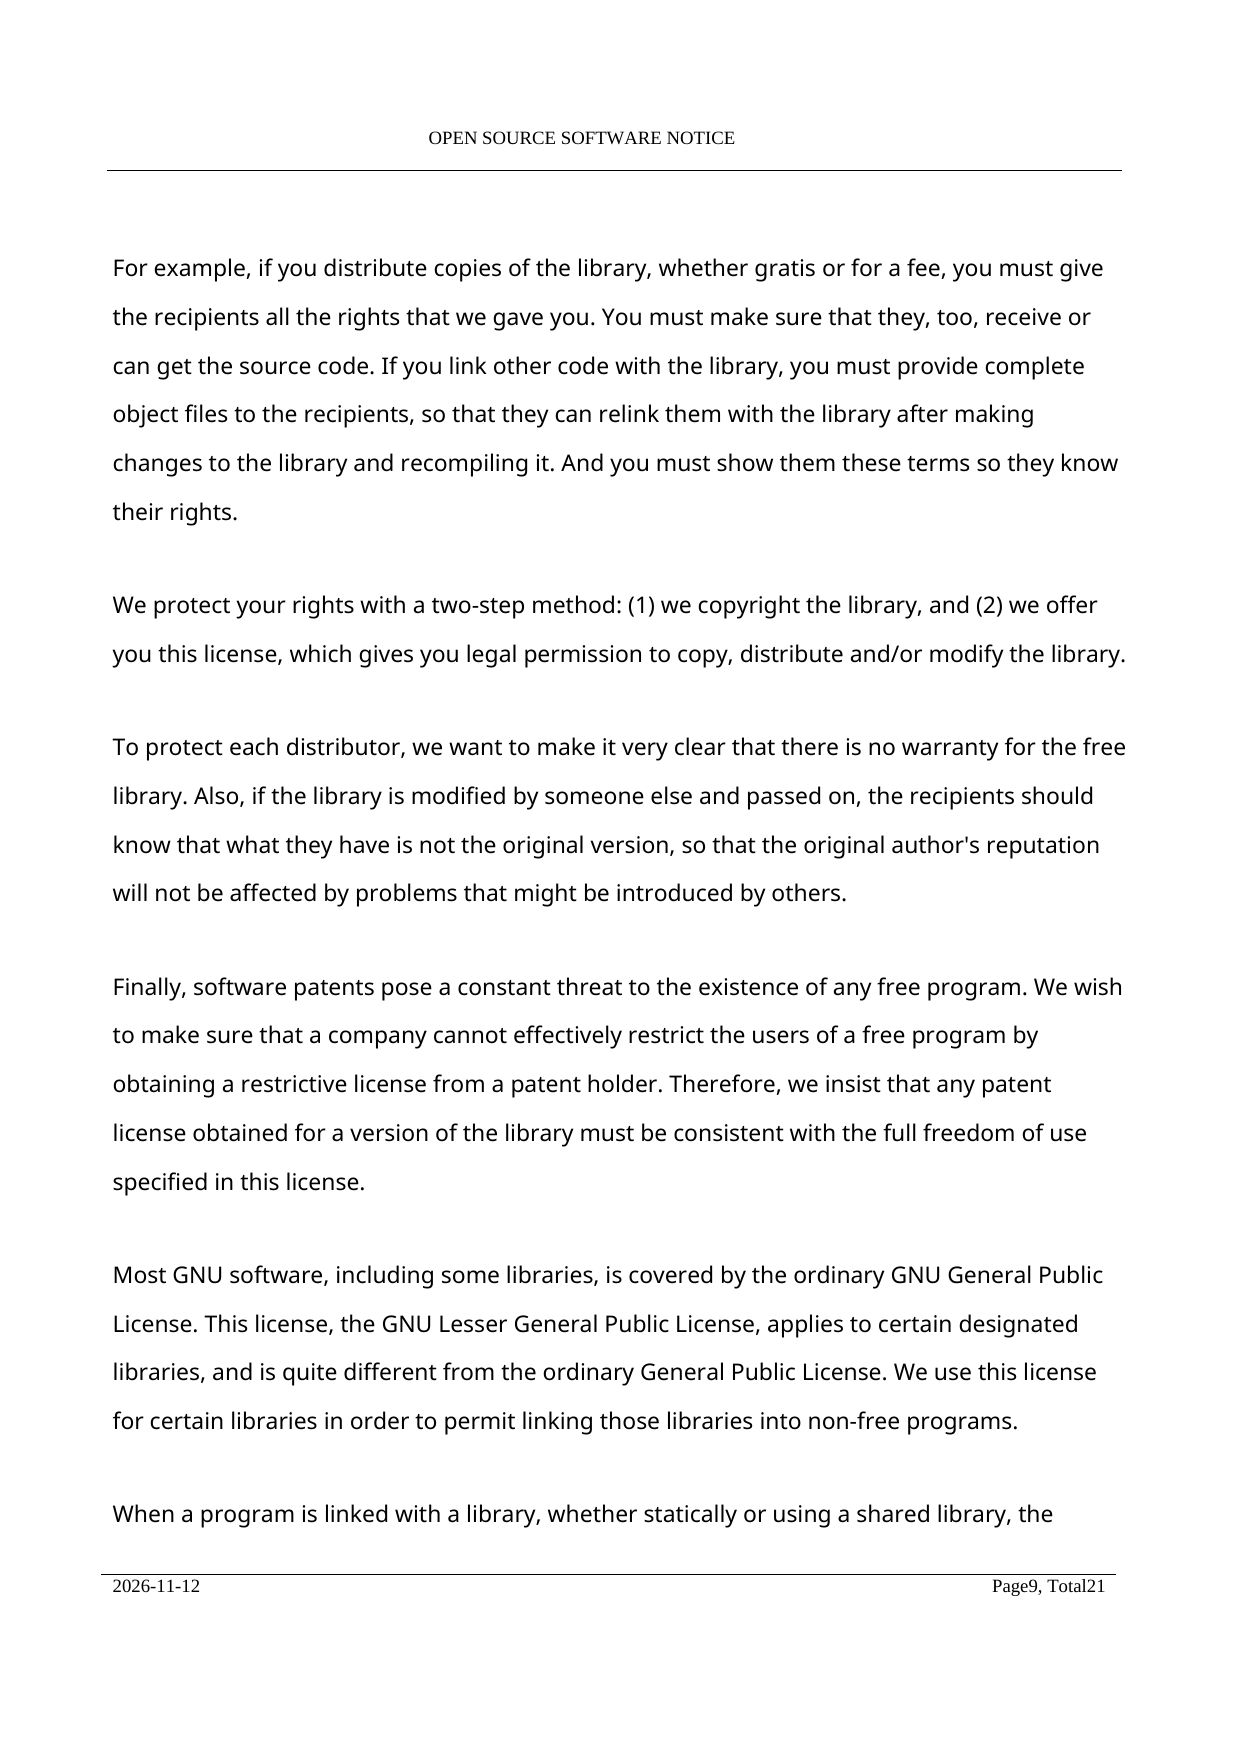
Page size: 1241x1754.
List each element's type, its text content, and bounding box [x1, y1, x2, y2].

text We protect your rights with a two-step method: (1) we copyright the library, and (2) we offer you this license, which gives you legal permission to copy, distribute and/or modify the library. [112, 588, 1128, 670]
text Finally, software patents pose a constant threat to the existence of any free program. We wish to make sure that a company cannot effectively restrict the users of a free program by obtaining a restrictive license from a patent holder. Therefore, we insist that any patent license obtained for a version of the library must be consistent with the full freedom of use specified in this license. [112, 970, 1128, 1197]
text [112, 1498, 1128, 1530]
text To protect each distributor, we want to make it very clear that there is no warranty for the free library. Also, if the library is modified by someone else and passed on, the recipients should know that what they have is not the original version, so that the original author's reputation will not be affected by problems that might be introduced by others. [112, 730, 1128, 909]
text For example, if you distribute copies of the library, whether gratis or for a fee, you must give the recipients all the rights that we gave you. You must make sure that they, too, receive or can get the source code. If you link other code with the library, you must provide complete object files to the recipients, so that they can relink them with the library after making changes to the library and recompiling it. And you must show them these terms so they know their rights. [112, 251, 1128, 528]
text Most GNU software, including some libraries, is covered by the ordinary GNU General Public License. This license, the GNU Lesser General Public License, applies to certain designated libraries, and is quite different from the ordinary General Public License. We use this license for certain libraries in order to permit linking those libraries into non-free programs. [112, 1258, 1128, 1437]
